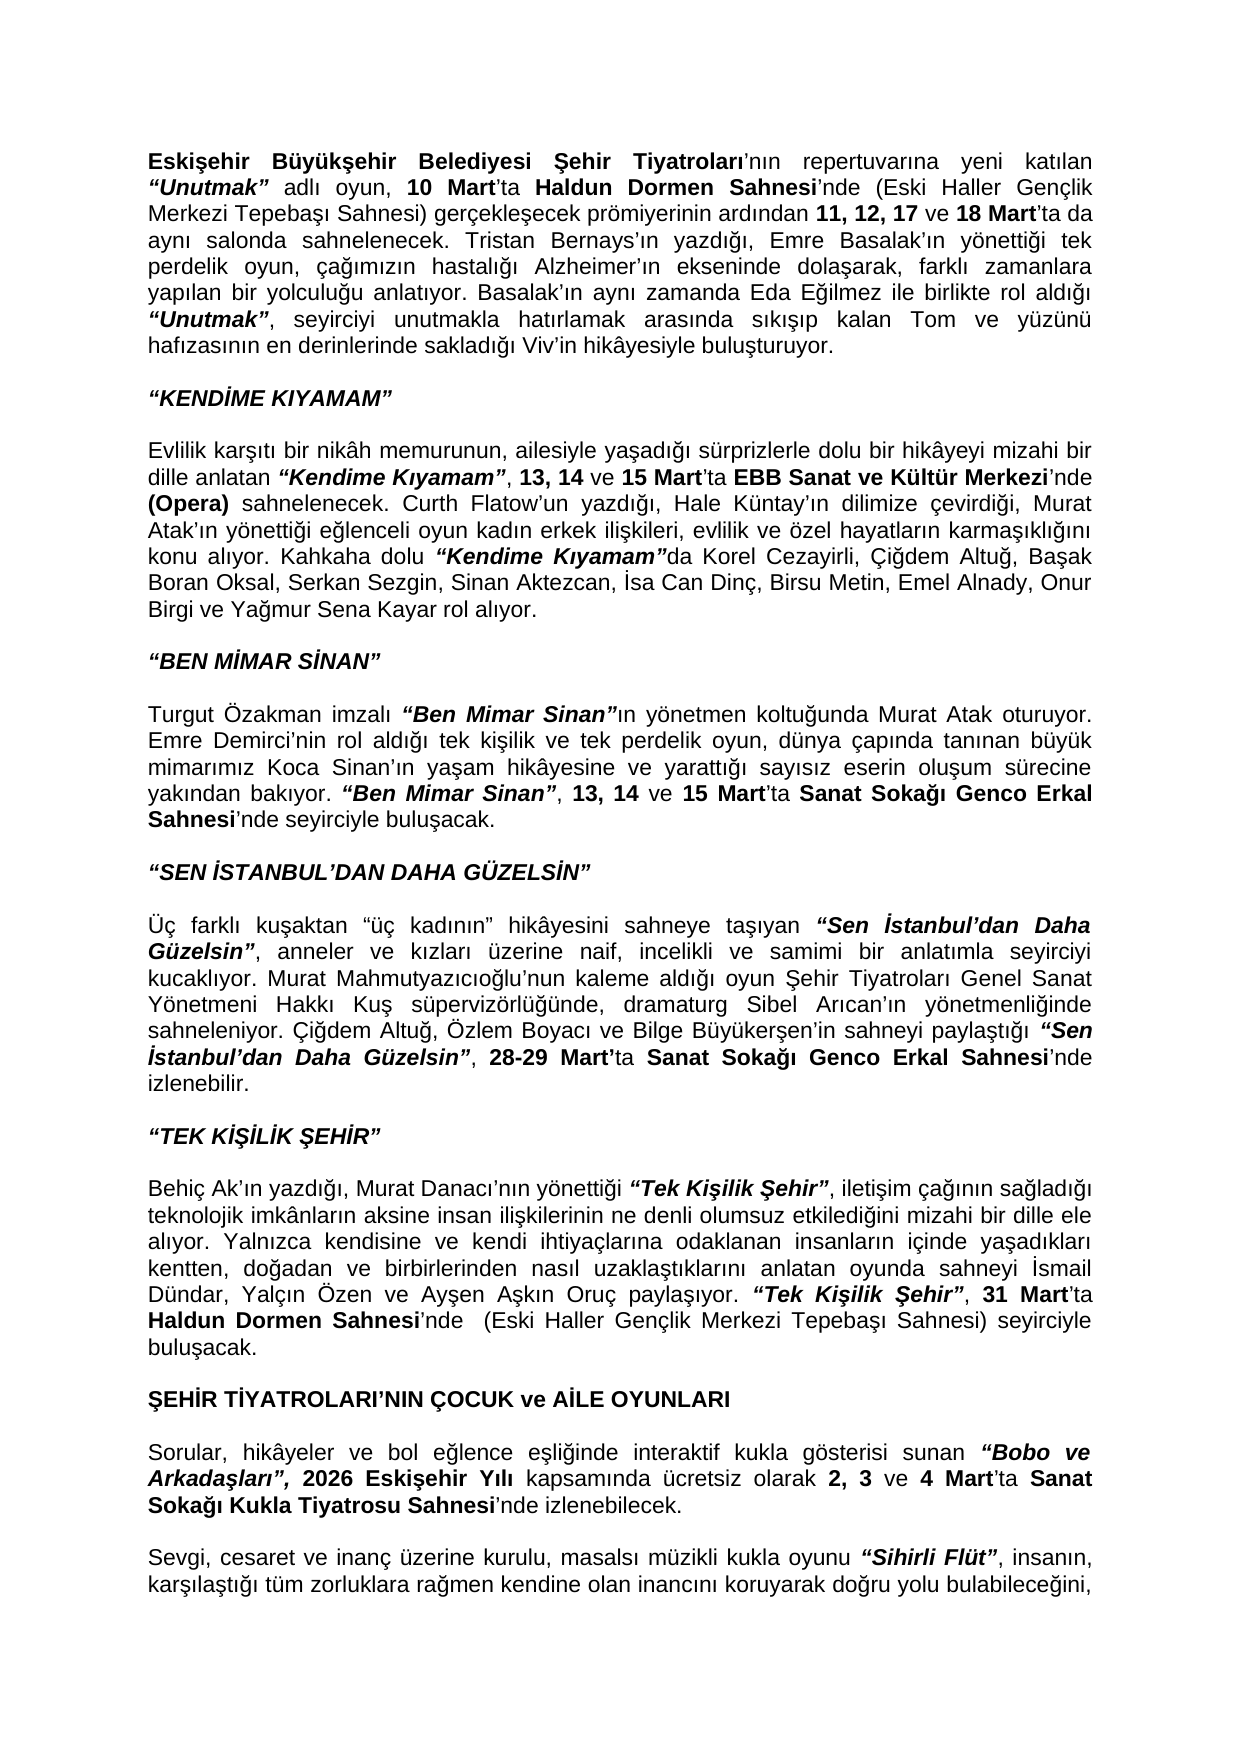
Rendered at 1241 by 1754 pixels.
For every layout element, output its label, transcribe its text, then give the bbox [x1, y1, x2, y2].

text Behiç Ak’ın yazdığı, Murat Danacı’nın yönettiği “Tek Kişilik Şehir”, iletişim çağının sağladığı teknolojik imkânların aksine insan ilişkilerinin ne denli olumsuz etkilediğini mizahi bir dille ele alıyor. Yalnızca kendisine ve kendi ihtiyaçlarına odaklanan insanların içinde yaşadıkları kentten, doğadan ve birbirlerinden nasıl uzaklaştıklarını anlatan oyunda sahneyi İsmail Dündar, Yalçın Özen ve Ayşen Aşkın Oruç paylaşıyor. “Tek Kişilik Şehir”, 31 Mart’ta Haldun Dormen Sahnesi’nde (Eski Haller Gençlik Merkezi Tepebaşı Sahnesi) seyirciyle buluşacak. [148, 1175, 1093, 1360]
text Evlilik karşıtı bir nikâh memurunun, ailesiyle yaşadığı sürprizlerle dolu bir hikâyeyi mizahi bir dille anlatan “Kendime Kıyamam”, 13, 14 ve 15 Mart’ta EBB Sanat ve Kültür Merkezi’nde (Opera) sahnelenecek. Curth Flatow’un yazdığı, Hale Küntay’ın dilimize çevirdiği, Murat Atak’ın yönettiği eğlenceli oyun kadın erkek ilişkileri, evlilik ve özel hayatların karmaşıklığını konu alıyor. Kahkaha dolu “Kendime Kıyamam”da Korel Cezayirli, Çiğdem Altuğ, Başak Boran Oksal, Serkan Sezgin, Sinan Aktezcan, İsa Can Dinç, Birsu Metin, Emel Alnady, Onur Birgi ve Yağmur Sena Kayar rol alıyor. [148, 437, 1093, 622]
text Sorular, hikâyeler ve bol eğlence eşliğinde interaktif kukla gösterisi sunan “Bobo ve Arkadaşları”, 2026 Eskişehir Yılı kapsamında ücretsiz olarak 2, 3 ve 4 Mart’ta Sanat Sokağı Kukla Tiyatrosu Sahnesi’nde izlenebilecek. [148, 1439, 1093, 1518]
text “KENDİME KIYAMAM” [148, 385, 1093, 411]
text “SEN İSTANBUL’DAN DAHA GÜZELSİN” [148, 859, 1093, 886]
text ŞEHİR TİYATROLARI’NIN ÇOCUK ve AİLE OYUNLARI [148, 1386, 1093, 1413]
text Üç farklı kuşaktan “üç kadının” hikâyesini sahneye taşıyan “Sen İstanbul’dan Daha Güzelsin”, anneler ve kızları üzerine naif, incelikli ve samimi bir anlatımla seyirciyi kucaklıyor. Murat Mahmutyazıcıoğlu’nun kaleme aldığı oyun Şehir Tiyatroları Genel Sanat Yönetmeni Hakkı Kuş süpervizörlüğünde, dramaturg Sibel Arıcan’ın yönetmenliğinde sahneleniyor. Çiğdem Altuğ, Özlem Boyacı ve Bilge Büyükerşen’in sahneyi paylaştığı “Sen İstanbul’dan Daha Güzelsin”, 28-29 Mart’ta Sanat Sokağı Genco Erkal Sahnesi’nde izlenebilir. [148, 912, 1093, 1096]
text Eskişehir Büyükşehir Belediyesi Şehir Tiyatroları’nın repertuvarına yeni katılan “Unutmak” adlı oyun, 10 Mart’ta Haldun Dormen Sahnesi’nde (Eski Haller Gençlik Merkezi Tepebaşı Sahnesi) gerçekleşecek prömiyerinin ardından 11, 12, 17 ve 18 Mart’ta da aynı salonda sahnelenecek. Tristan Bernays’ın yazdığı, Emre Basalak’ın yönettiği tek perdelik oyun, çağımızın hastalığı Alzheimer’ın ekseninde dolaşarak, farklı zamanlara yapılan bir yolculuğu anlatıyor. Basalak’ın aynı zamanda Eda Eğilmez ile birlikte rol aldığı “Unutmak”, seyirciyi unutmakla hatırlamak arasında sıkışıp kalan Tom ve yüzünü hafızasının en derinlerinde sakladığı Viv’in hikâyesiyle buluşturuyor. [148, 148, 1093, 358]
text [148, 1544, 1093, 1597]
text “BEN MİMAR SİNAN” [148, 648, 1093, 675]
text Turgut Özakman imzalı “Ben Mimar Sinan”ın yönetmen koltuğunda Murat Atak oturuyor. Emre Demirci’nin rol aldığı tek kişilik ve tek perdelik oyun, dünya çapında tanınan büyük mimarımız Koca Sinan’ın yaşam hikâyesine ve yarattığı sayısız eserin oluşum sürecine yakından bakıyor. “Ben Mimar Sinan”, 13, 14 ve 15 Mart’ta Sanat Sokağı Genco Erkal Sahnesi’nde seyirciyle buluşacak. [148, 701, 1093, 833]
text “TEK KİŞİLİK ŞEHİR” [148, 1123, 1093, 1149]
